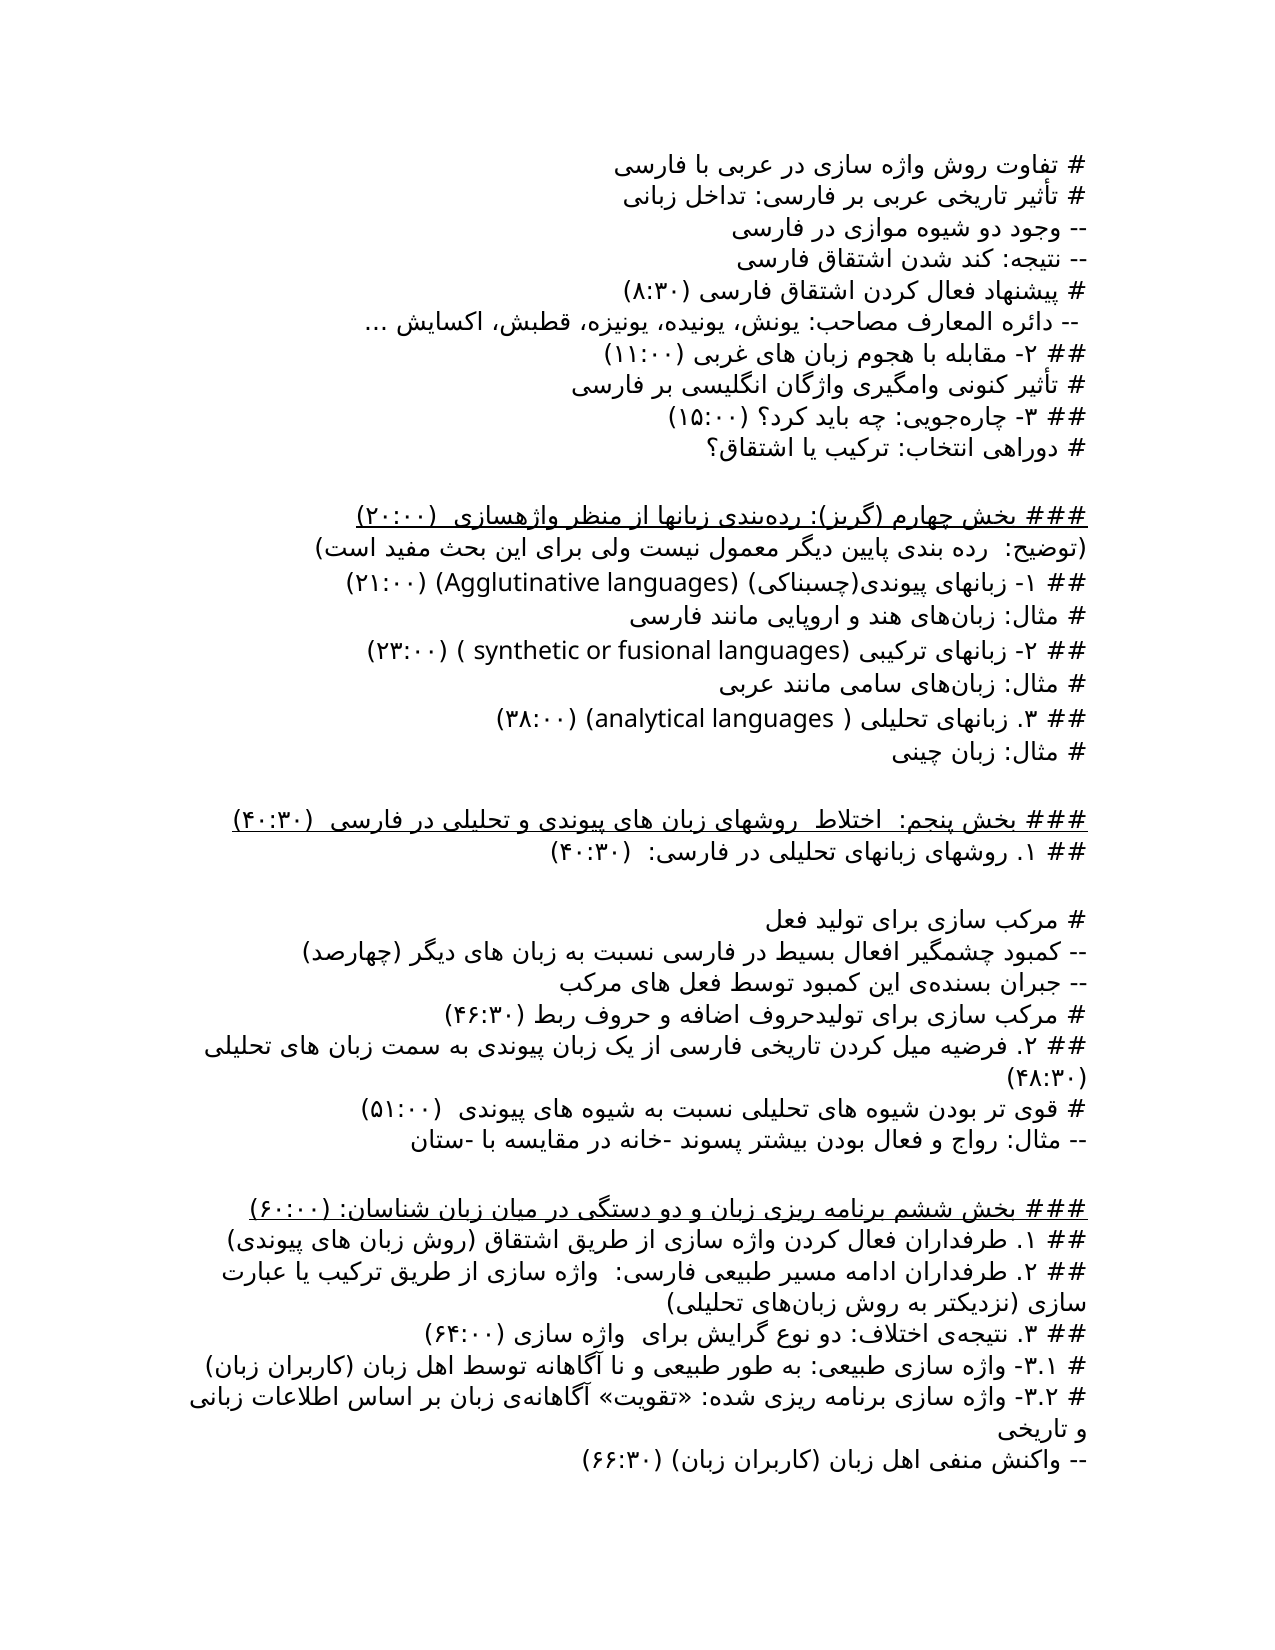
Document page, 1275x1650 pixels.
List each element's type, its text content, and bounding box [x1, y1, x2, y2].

text ## ۱. طرفداران فعال کردن واژه سازی از طریق اشتقاق (روش زبان های پیوندی) [187, 1225, 1087, 1254]
text -- کمبود چشمگیر افعال بسیط در فارسی نسبت به زبان های دیگر (چهارصد) [187, 937, 1087, 966]
text -- واکنش منفی اهل زبان (کاربران زبان) (۶۶:۳۰) [187, 1446, 1087, 1475]
text ## ۲- مقابله با هجوم زبان های غربی (۱۱:۰۰)‌‌ [187, 339, 1087, 368]
text ## ۳- چاره‌جویی: چه باید کرد؟ (۱۵:۰۰) [187, 402, 1087, 431]
text # تفاوت روش واژه سازی در عربی با فارسی [187, 150, 1087, 179]
text # مثال: زبان‌های هند و اروپایی مانند فارسی [187, 601, 1087, 630]
text ## ۳. زبانهای تحلیلی ( analytical languages) (۳۸:۰۰) [187, 701, 1087, 735]
text # قوی تر بودن شیوه های تحلیلی نسبت به شیوه های پیوندی (۵۱:۰۰) [187, 1094, 1087, 1123]
text ## ۲. طرفداران ادامه مسیر طبیعی فارسی: واژه سازی از طریق ترکیب یا عبارت‌ سازی (نزدیکتر به روش زبان‌های تحلیلی) [187, 1257, 1087, 1317]
text ### بخش پنجم: اختلاط ‌ روشهای زبان های پیوندی و تحلیلی در فارسی (۴۰:۳۰) [187, 806, 1087, 835]
text ## ۲. فرضیه میل کردن تاریخی فارسی از یک زبان پیوندی به سمت زبان های تحلیلی (۴۸:۳۰) [187, 1031, 1087, 1092]
text -- نتیجه: کند شدن اشتقاق فارسی [187, 244, 1087, 273]
text # مثال: زبان‌های سامی مانند عربی [187, 669, 1087, 698]
text -- وجود دو شیوه موازی در فارسی [187, 213, 1087, 242]
text # تأثیر تاریخی عربی بر فارسی: تداخل زبانی [187, 181, 1087, 211]
text # مرکب سازی برای تولیدحروف اضافه و حروف ربط (۴۶:۳۰) [187, 1000, 1087, 1029]
text ## ۲- زبانهای ترکیبی (synthetic or fusional languages ) (۲۳:۰۰) [187, 632, 1087, 667]
text # پیشنهاد فعال کردن اشتقاق فارسی (۸:۳۰) [187, 276, 1087, 305]
text -- مثال: رواج و فعال بودن بیشتر پسوند -خانه در مقایسه با -ستان [187, 1126, 1087, 1155]
text -- جبران بسنده‌ی این کمبود توسط فعل های مرکب [187, 968, 1087, 997]
text ## ۱- زبانهای پیوندی(چسبناکی) (Agglutinative languages) (۲۱:۰۰) [187, 564, 1087, 598]
text # دوراهی انتخاب: ترکیب یا اشتقاق؟ [187, 433, 1087, 462]
text # مرکب سازی برای تولید فعل [187, 905, 1087, 934]
text # ۳.۲- واژه سازی برنامه ریزی شده: «تقویت» آگاهانه‌ی زبان بر اساس اطلاعات زبانی و تاریخی [187, 1383, 1087, 1443]
text ### بخش ششم برنامه ریزی زبان و دو دستگی در میان زبان شناسان: (۶۰:۰۰) [187, 1194, 1087, 1223]
text -- دائره المعارف مصاحب: یونش، یونیده، یونیزه، قطبش، اکسایش ... [187, 307, 1087, 336]
text # مثال: زبان چینی [187, 737, 1087, 767]
text ## ۳. نتیجه‌ی اختلاف: دو نوع گرایش برای واژه سازی (۶۴:۰۰) [187, 1320, 1087, 1349]
text # ۳.۱- واژه سازی طبیعی: به طور طبیعی و نا آگاهانه توسط اهل زبان (کاربران زبان) [187, 1351, 1087, 1380]
text ### بخش چهارم (گریز): رده‌‏بندی زبانها از منظر واژه‎سازی (۲۰:۰۰) [187, 501, 1087, 531]
text (توضیح: رده بندی پایین دیگر معمول نیست ولی برای این بحث مفید است) [187, 533, 1087, 562]
text # تأثیر کنونی وامگیری واژگان انگلیسی بر فارسی [187, 370, 1087, 399]
text ## ۱. روشهای زبانهای تحلیلی در فارسی: (۴۰:۳۰) [187, 837, 1087, 866]
